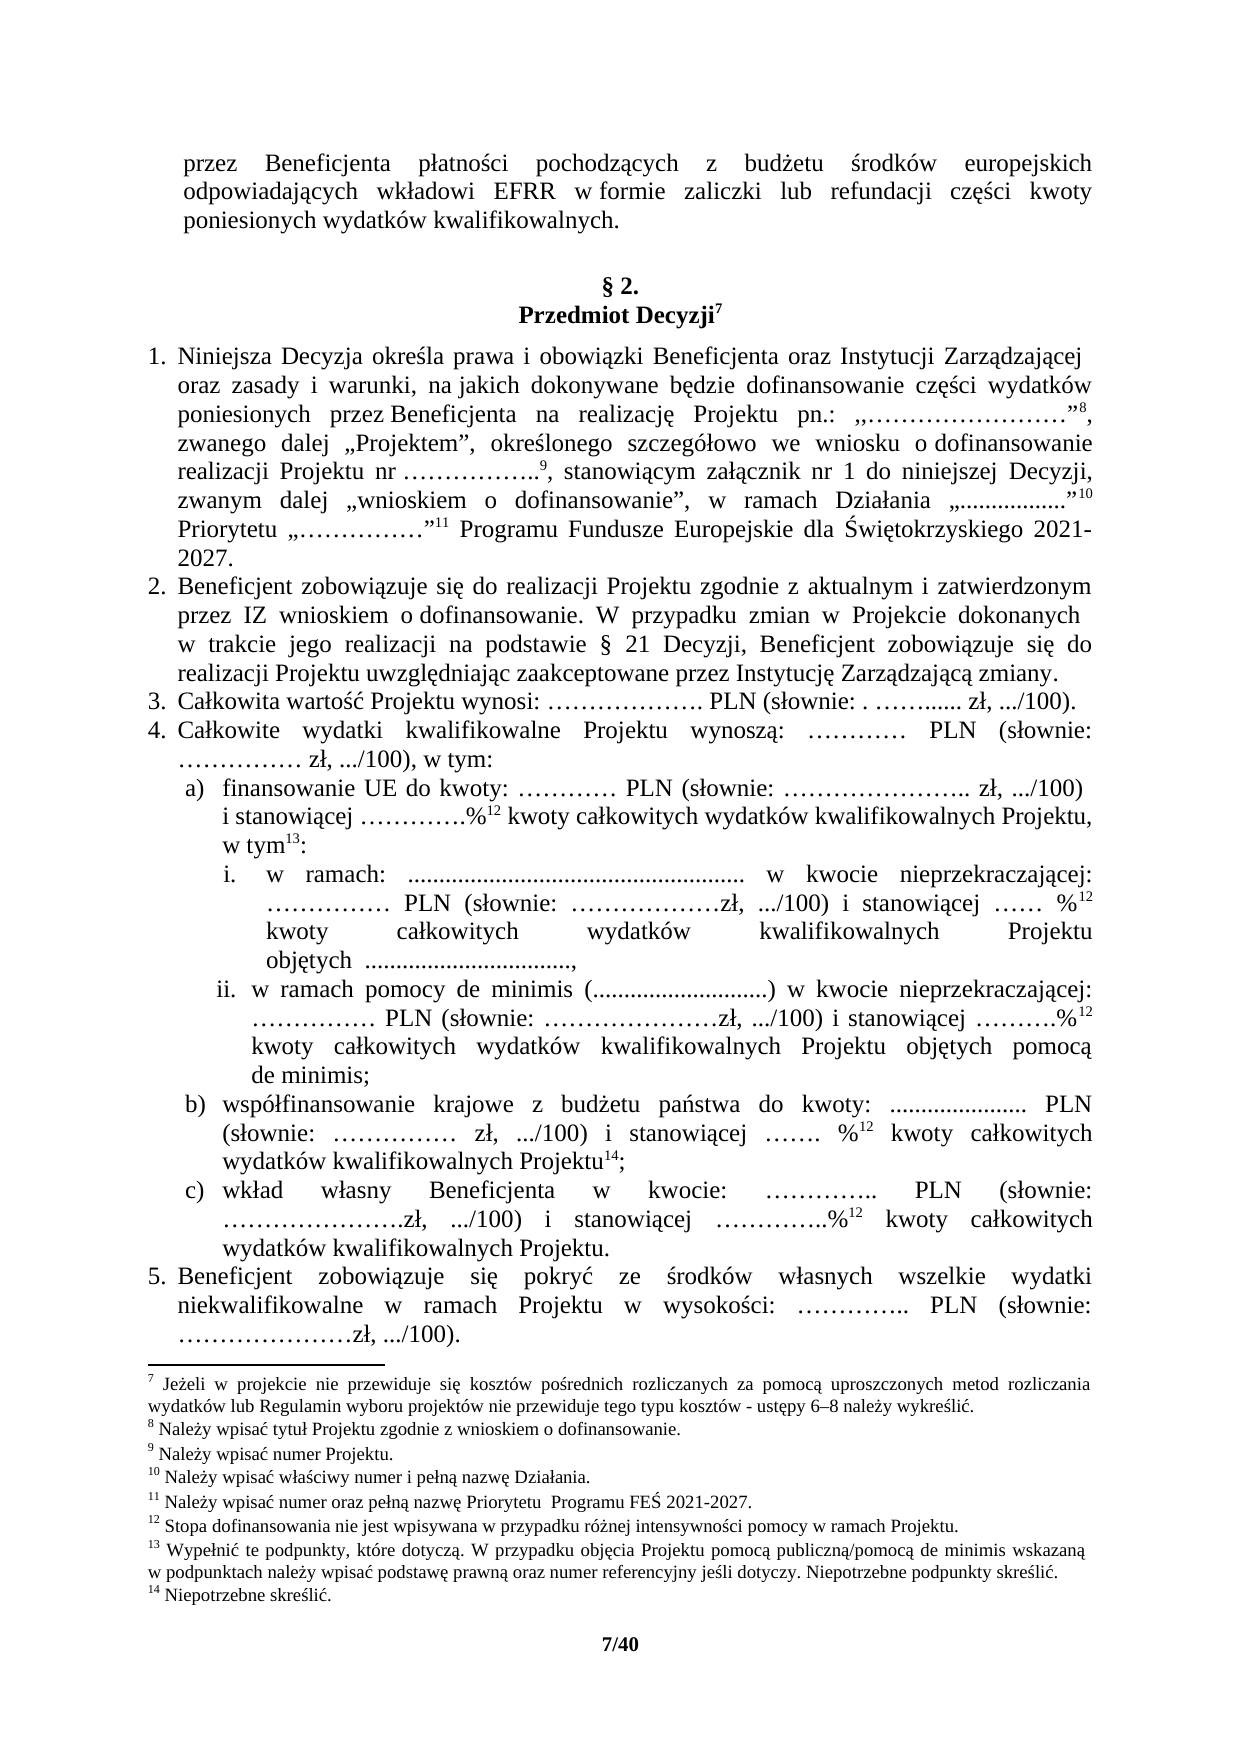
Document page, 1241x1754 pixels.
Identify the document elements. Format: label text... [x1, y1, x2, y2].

list Beneficjent zobowiązuje się do realizacji Projektu zgodnie z aktualnym i zatwierdzonym przez IZ wnioskiem o dofinansowanie. W przypadku zmian w Projekcie dokonanych w trakcie jego realizacji na podstawie § 21 Decyzji, Beneficjent zobowiązuje się do realizacji Projektu uwzględniając zaakceptowane przez Instytucję Zarządzającą zmiany. [148, 571, 1093, 686]
list finansowanie UE do kwoty: ………… PLN (słownie: ………………….. zł, .../100) i stanowiącej ………….% kwoty całkowitych wydatków kwalifikowalnych Projektu, w tym: [185, 773, 1093, 859]
list współfinansowanie krajowe z budżetu państwa do kwoty: ...................... PLN (słownie: …………… zł, .../100) i stanowiącej ……. %12 kwoty całkowitych wydatków kwalifikowalnych Projektu; [185, 1089, 1093, 1175]
text § 2. Przedmiot Decyzji [148, 271, 1093, 329]
list Beneficjent zobowiązuje się pokryć ze środków własnych wszelkie wydatki niekwalifikowalne w ramach Projektu w wysokości: ………….. PLN (słownie: …………………zł, .../100). [148, 1261, 1093, 1348]
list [148, 148, 1093, 234]
list Niniejsza Decyzja określa prawa i obowiązki Beneficjenta oraz Instytucji Zarządzającej oraz zasady i warunki, na jakich dokonywane będzie dofinansowanie części wydatków poniesionych przez Beneficjenta na realizację Projektu pn.: ,,……………………”, zwanego dalej „Projektem”, określonego szczegółowo we wniosku o dofinansowanie realizacji Projektu nr …………….., stanowiącym załącznik nr 1 do niniejszej Decyzji, zwanym dalej „wnioskiem o dofinansowanie”, w ramach Działania „.................” Priorytetu „……………” Programu Fundusze Europejskie dla Świętokrzyskiego 2021-2027. [148, 341, 1093, 571]
list wkład własny Beneficjenta w kwocie: ………….. PLN (słownie: ………………….zł, .../100) i stanowiącej …………..%12 kwoty całkowitych wydatków kwalifikowalnych Projektu. [185, 1175, 1093, 1261]
list w ramach: ...................................................... w kwocie nieprzekraczającej: …………… PLN (słownie: ………………zł, .../100) i stanowiącej …… %12 kwoty całkowitych wydatków kwalifikowalnych Projektu objętych ................................., [236, 859, 1093, 974]
list w ramach pomocy de minimis (............................) w kwocie nieprzekraczającej: …………… PLN (słownie: …………………zł, .../100) i stanowiącej ……….%12 kwoty całkowitych wydatków kwalifikowalnych Projektu objętych pomocą de minimis; [236, 974, 1093, 1089]
list Całkowite wydatki kwalifikowalne Projektu wynoszą: ………… PLN (słownie: …………… zł, .../100), w tym: [148, 715, 1093, 773]
list Całkowita wartość Projektu wynosi: ………………. PLN (słownie: . ……...... zł, .../100). [148, 686, 1093, 715]
